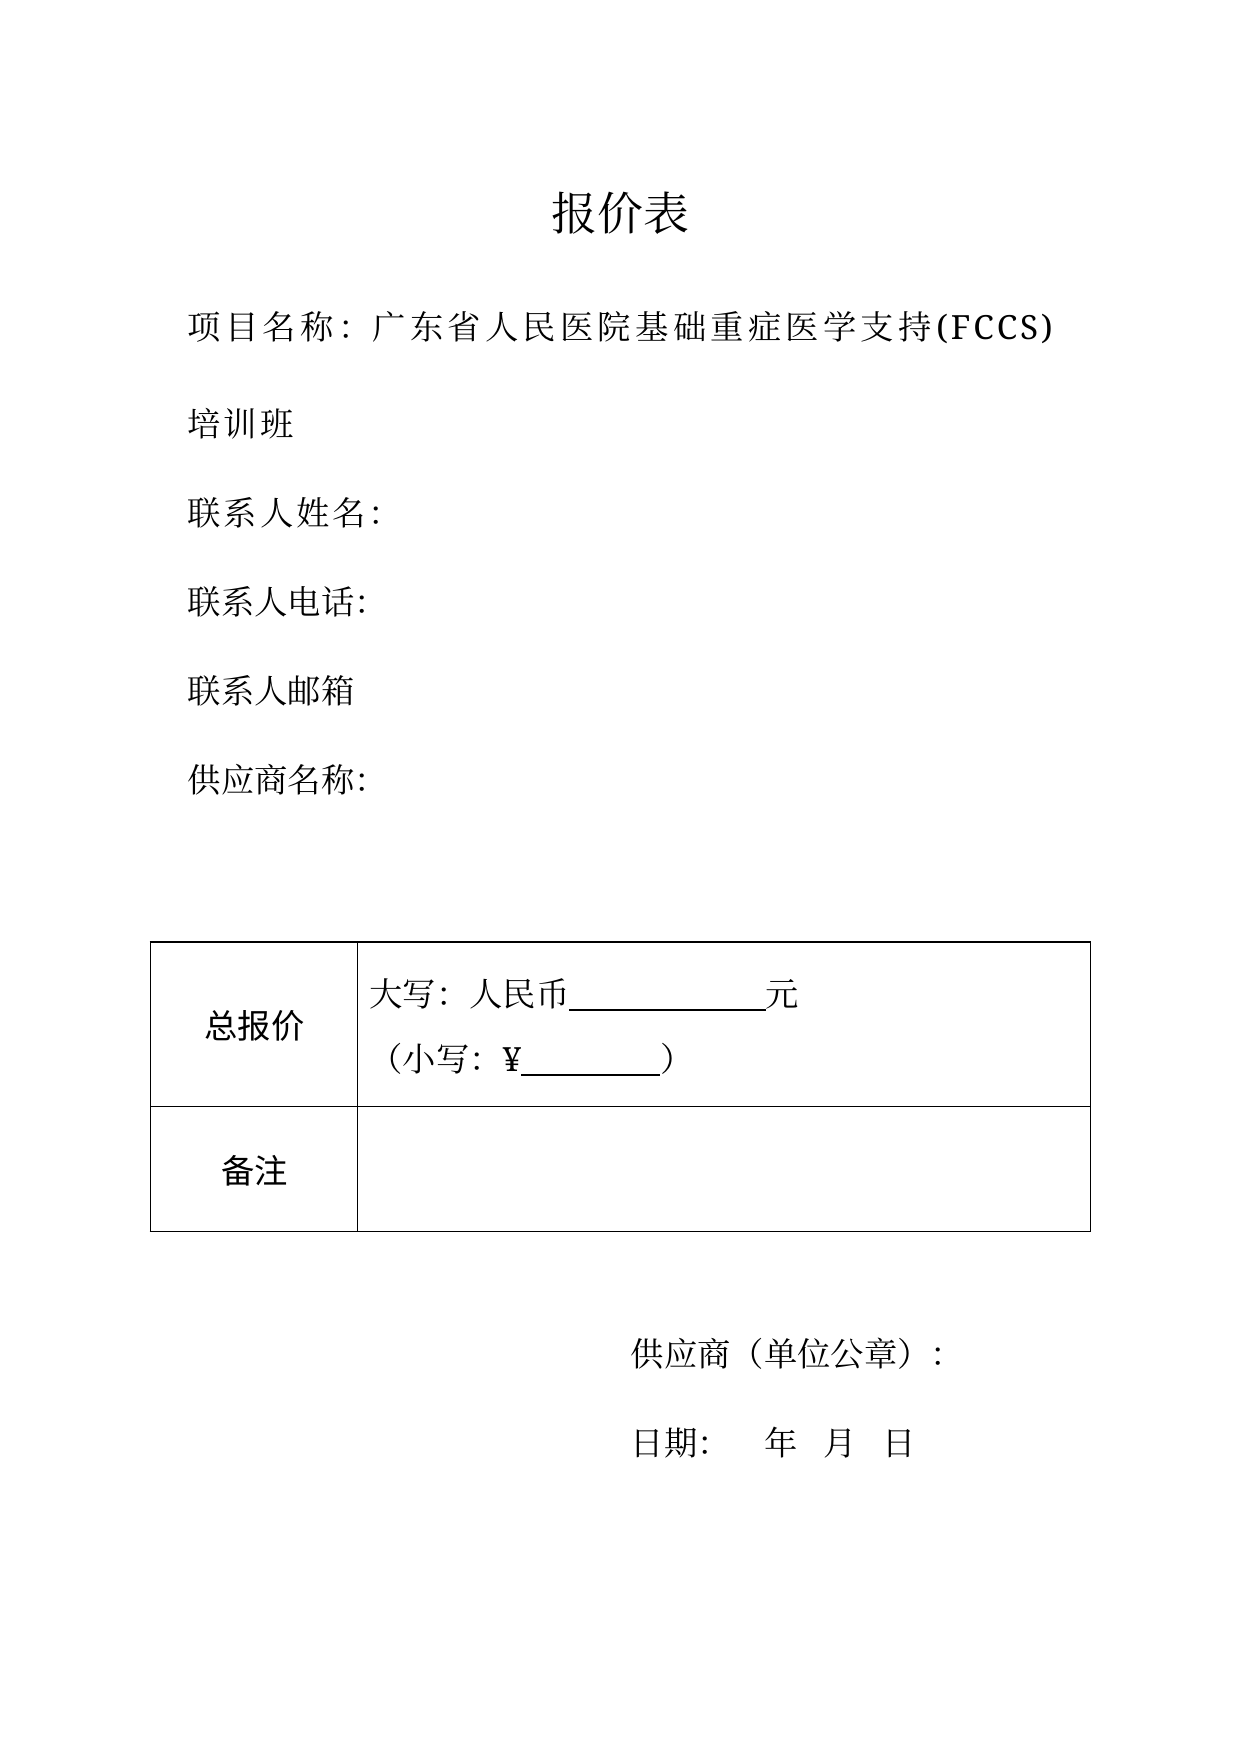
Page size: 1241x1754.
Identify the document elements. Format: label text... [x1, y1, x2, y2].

text 供应商名称： [187, 746, 1053, 811]
text 日期： 年 月 日 [631, 1409, 1053, 1474]
text 联系人姓名： [187, 479, 1053, 544]
table_cell [358, 1107, 1090, 1231]
table_cell 备注 [151, 1107, 357, 1231]
text 联系人电话： [187, 568, 1053, 633]
text 项目名称：广东省人民医院基础重症医学支持(FCCS)培训班 [187, 292, 1053, 455]
table_header 大写：人民币 元 （小写：¥ ） [358, 943, 1090, 1106]
table_header 总报价 [151, 943, 357, 1106]
text 联系人邮箱 [187, 657, 1053, 722]
text 供应商（单位公章）： [631, 1320, 1053, 1385]
text 报价表 [187, 162, 1053, 259]
